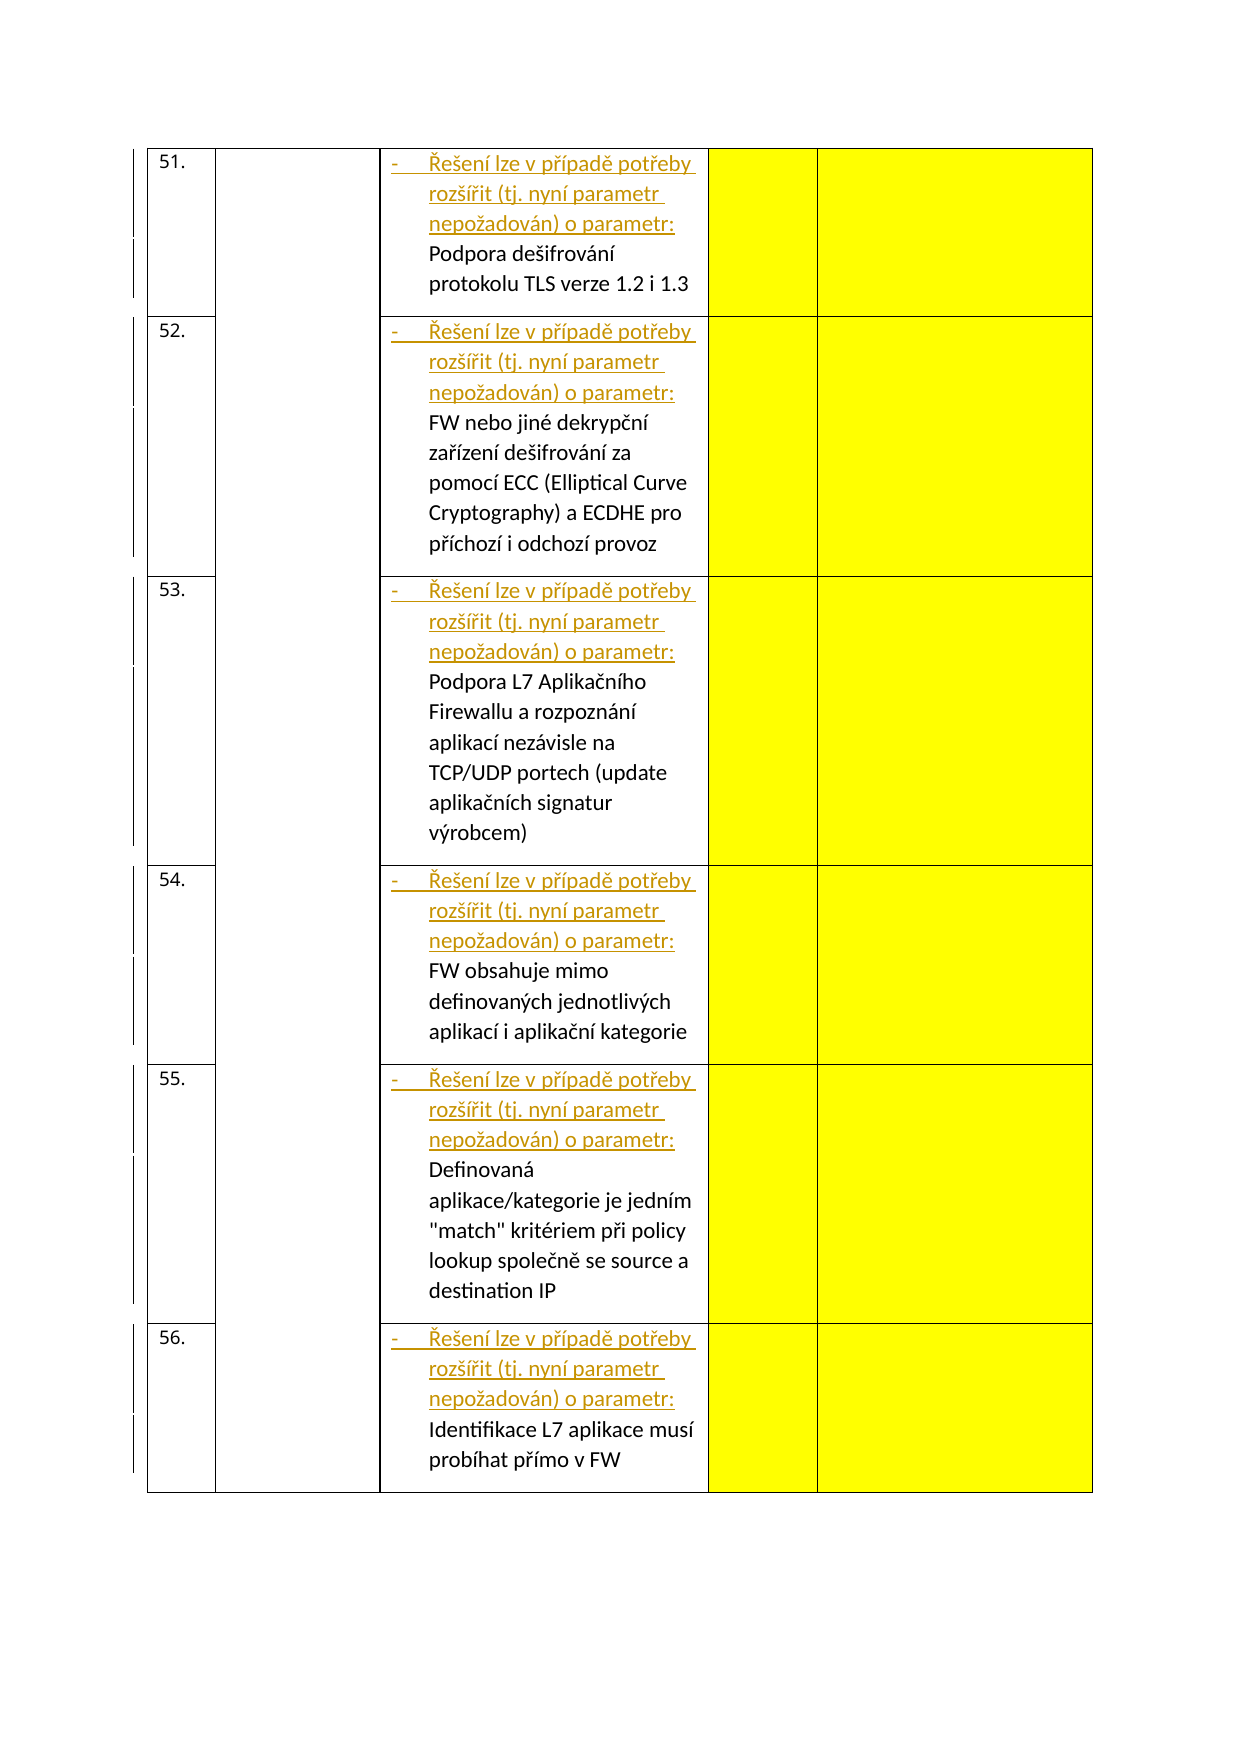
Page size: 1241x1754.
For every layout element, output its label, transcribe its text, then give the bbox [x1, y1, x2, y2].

table_cell [818, 1065, 1092, 1323]
table_cell [709, 866, 817, 1064]
table_cell Identifikace L7 aplikace musí probíhat přímo v FW [381, 1324, 708, 1492]
table_cell [818, 317, 1092, 576]
table_cell [818, 866, 1092, 1064]
table_cell [148, 577, 215, 865]
table_cell Podpora L7 Aplikačního Firewallu a rozpoznání aplikací nezávisle na TCP/UDP portech (update aplikačních signatur výrobcem) [381, 577, 708, 865]
table_cell [818, 577, 1092, 865]
table_cell [709, 577, 817, 865]
table_cell [709, 149, 817, 316]
table_cell [709, 1065, 817, 1323]
table_cell [148, 1324, 215, 1492]
table_cell [148, 1065, 215, 1323]
table_cell FW nebo jiné dekrypční zařízení dešifrování za pomocí ECC (Elliptical Curve Cryptography) a ECDHE pro příchozí i odchozí provoz [381, 317, 708, 576]
table_cell [709, 1324, 817, 1492]
table_cell [709, 317, 817, 576]
table_cell [148, 149, 215, 316]
table_cell Podpora dešifrování protokolu TLS verze 1.2 i 1.3 [381, 149, 708, 316]
table_cell [148, 317, 215, 576]
table_cell [818, 149, 1092, 316]
table_cell [148, 866, 215, 1064]
table_cell Definovaná aplikace/kategorie je jedním "match" kritériem při policy lookup společně se source a destination IP [381, 1065, 708, 1323]
table_cell [818, 1324, 1092, 1492]
table_cell FW obsahuje mimo definovaných jednotlivých aplikací i aplikační kategorie [381, 866, 708, 1064]
